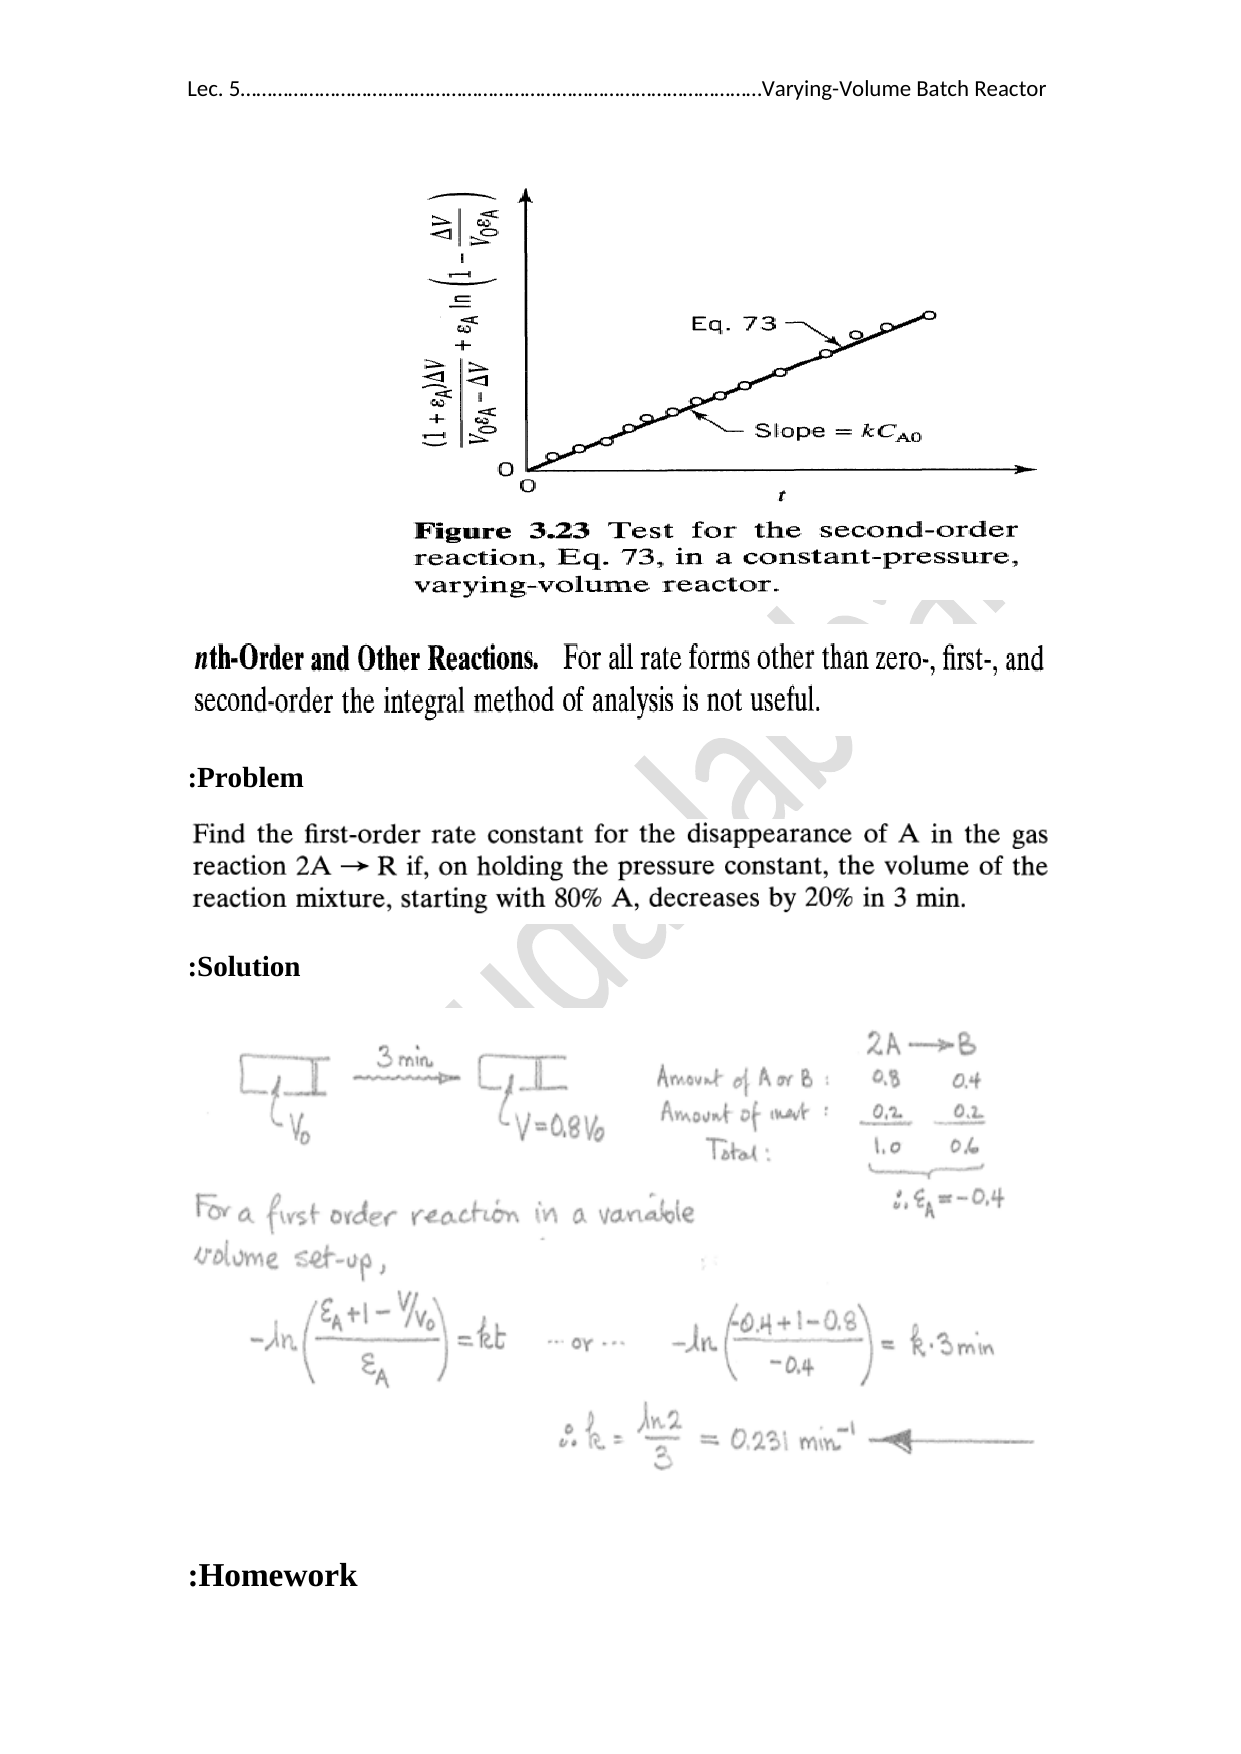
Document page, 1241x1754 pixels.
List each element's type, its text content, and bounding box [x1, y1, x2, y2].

text Problem: [187, 760, 1053, 794]
picture [370, 181, 1053, 600]
text Homework: [187, 1555, 1053, 1593]
text Solution: [187, 949, 1053, 982]
picture [187, 624, 1053, 736]
picture [187, 1008, 1041, 1476]
picture [187, 819, 1053, 924]
